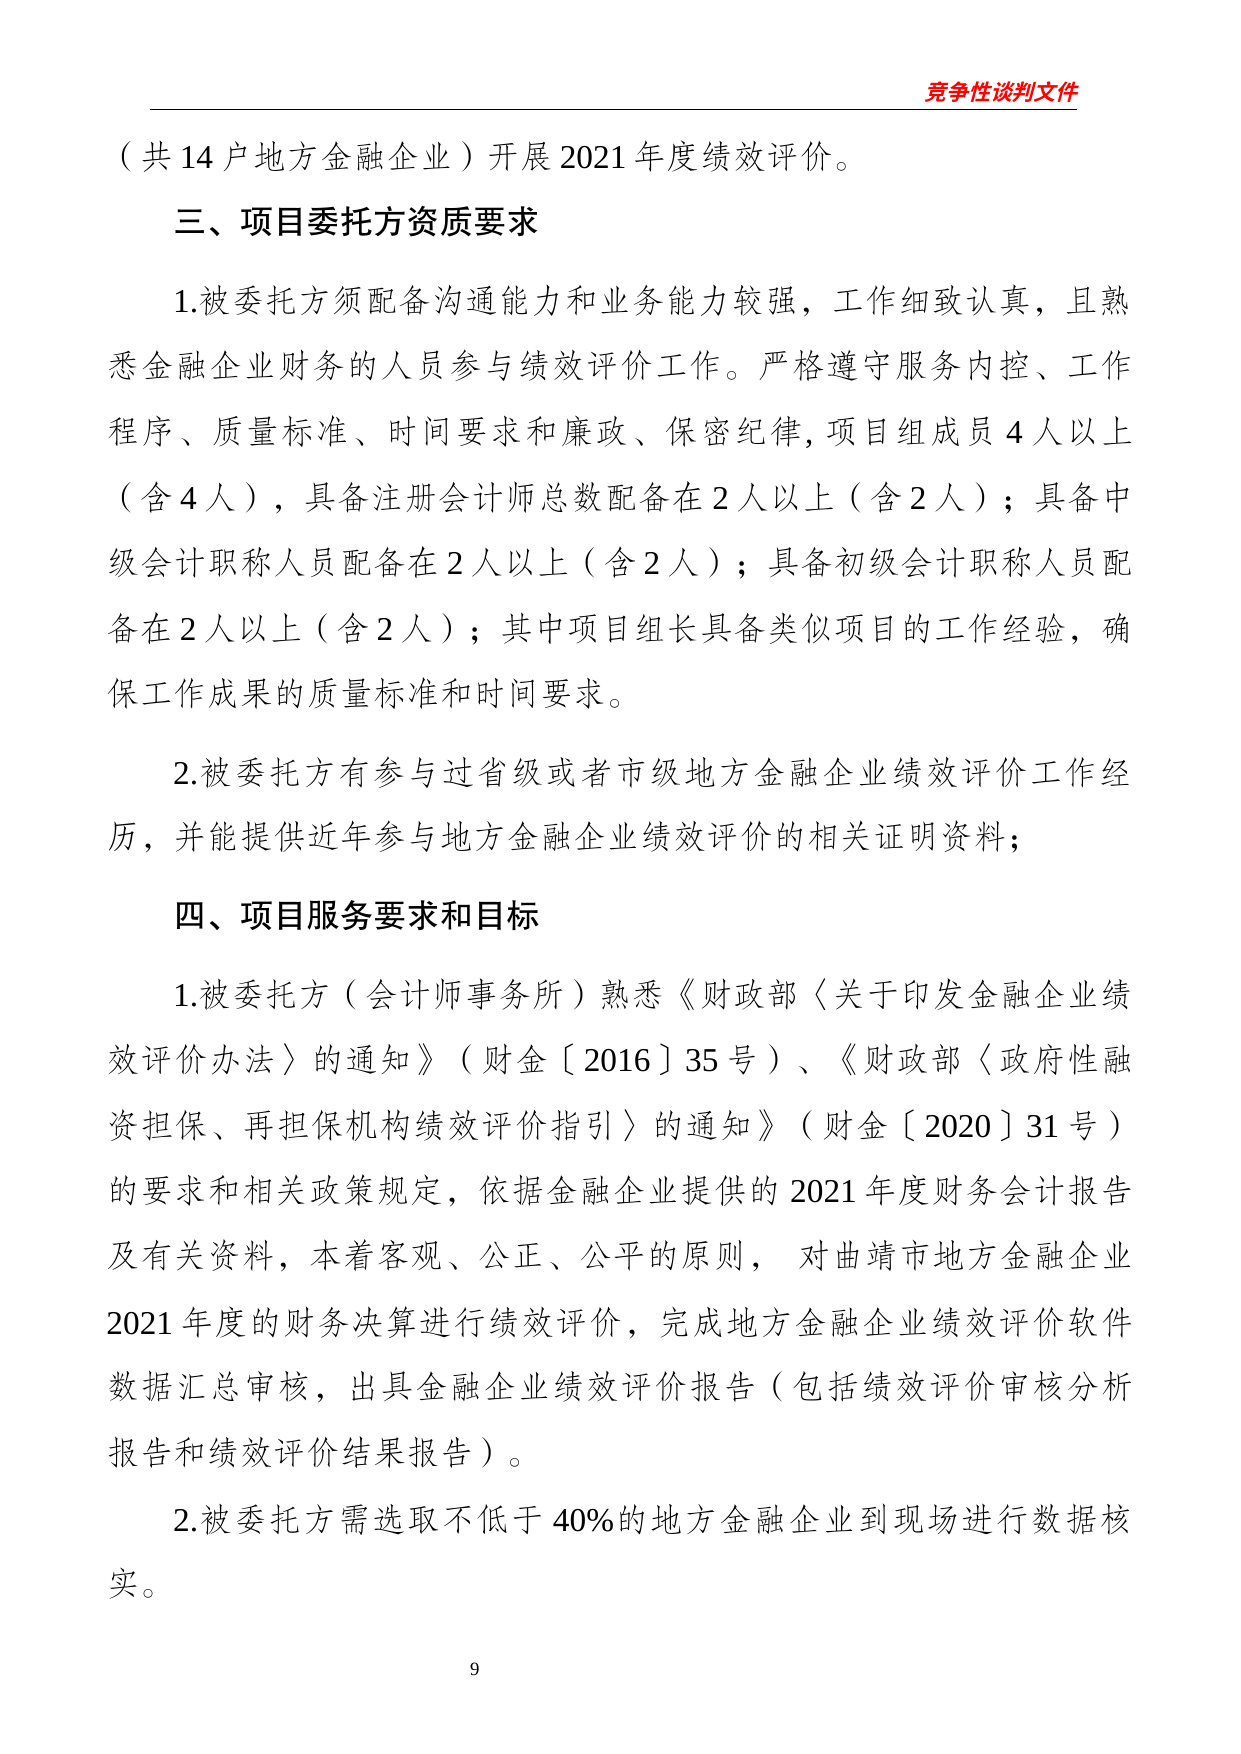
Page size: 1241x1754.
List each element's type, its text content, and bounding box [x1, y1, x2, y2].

text 1.被委托方（会计师事务所）熟悉《财政部〈关于印发金融企业绩效评价办法〉的通知》（财金〔2016〕35号）、《财政部〈政府性融资担保、再担保机构绩效评价指引〉的通知》（财金〔2020〕31号）的要求和相关政策规定，依据金融企业提供的2021年度财务会计报告及有关资料，本着客观、公正、公平的原则， 对曲靖市地方金融企业2021年度的财务决算进行绩效评价，完成地方金融企业绩效评价软件数据汇总审核，出具金融企业绩效评价报告（包括绩效评价审核分析报告和绩效评价结果报告）。 [106, 962, 1134, 1487]
list 四、项目服务要求和目标 [106, 883, 1134, 949]
list 2.被委托方有参与过省级或者市级地方金融企业绩效评价工作经历，并能提供近年参与地方金融企业绩效评价的相关证明资料； [106, 740, 1134, 871]
text 2.被委托方需选取不低于40%的地方金融企业到现场进行数据核实。 [106, 1487, 1134, 1618]
list 三、项目委托方资质要求 [106, 190, 1134, 255]
list 1.被委托方须配备沟通能力和业务能力较强，工作细致认真，且熟悉金融企业财务的人员参与绩效评价工作。严格遵守服务内控、工作程序、质量标准、时间要求和廉政、保密纪律, 项目组成员4人以上（含4人），具备注册会计师总数配备在2人以上（含2人）；具备中级会计职称人员配备在2人以上（含2人）；具备初级会计职称人员配备在2人以上（含2人）；其中项目组长具备类似项目的工作经验，确保工作成果的质量标准和时间要求。 [106, 268, 1134, 727]
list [106, 124, 1134, 190]
